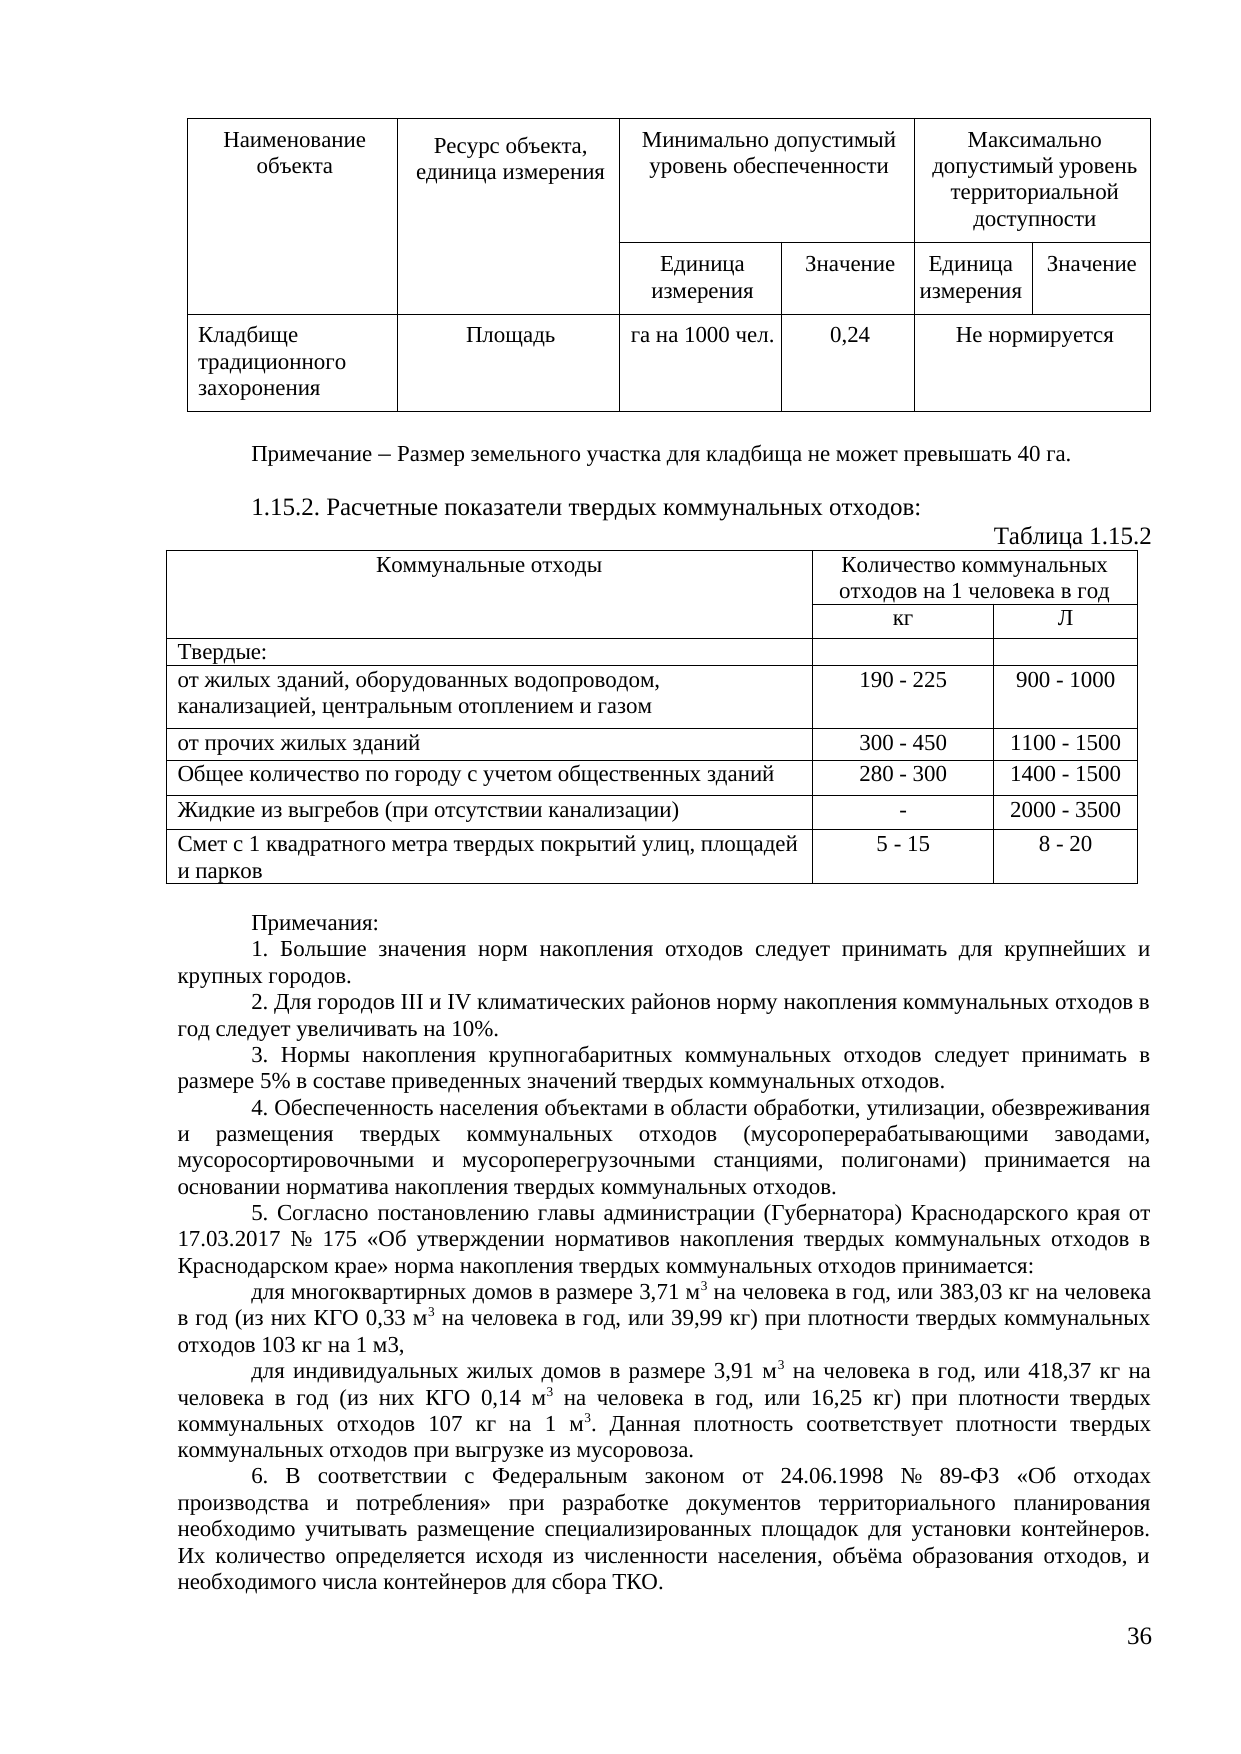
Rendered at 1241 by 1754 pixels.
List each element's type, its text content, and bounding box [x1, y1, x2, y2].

table_cell 190 - 225 [813, 666, 993, 728]
table_cell [813, 639, 993, 665]
table_cell Кладбище традиционного захоронения [188, 315, 397, 411]
text 4. Обеспеченность населения объектами в области обработки, утилизации, обезвреживания и размещения твердых коммунальных отходов (мусороперерабатывающими заводами, мусоросортировочными и мусороперегрузочными станциями, полигонами) принимается на основании норматива накопления твердых коммунальных отходов. [177, 1094, 1152, 1199]
table_cell Смет с 1 квадратного метра твердых покрытий улиц, площадей и парков [167, 830, 812, 883]
table_cell Л [994, 605, 1137, 637]
table_cell га на 1000 чел. [620, 315, 781, 411]
table_cell Не нормируется [915, 315, 1150, 411]
table_header Коммунальные отходы [167, 551, 812, 637]
text Примечание – Размер земельного участка для кладбища не может превышать 40 га. [177, 438, 1152, 467]
text 1. Большие значения норм накопления отходов следует принимать для крупнейших и крупных городов. [177, 936, 1152, 988]
table_header Максимально допустимый уровень территориальной доступности [915, 119, 1150, 242]
table_cell 8 - 20 [994, 830, 1137, 883]
table_header Ресурс объекта, единица измерения [398, 119, 619, 314]
table_cell 1100 - 1500 [994, 729, 1137, 759]
table_cell Твердые: [167, 639, 812, 665]
table_cell кг [813, 605, 993, 637]
table_header Количество коммунальных отходов на 1 человека в год [813, 551, 1137, 603]
table_cell Единица измерения [620, 243, 781, 314]
table_cell от прочих жилых зданий [167, 729, 812, 759]
table_cell 5 - 15 [813, 830, 993, 883]
text 3. Нормы накопления крупногабаритных коммунальных отходов следует принимать в размере 5% в составе приведенных значений твердых коммунальных отходов. [177, 1041, 1152, 1094]
table_cell Общее количество по городу с учетом общественных зданий [167, 761, 812, 795]
table_cell Значение [1033, 243, 1150, 314]
table_cell 900 - 1000 [994, 666, 1137, 728]
table_header Наименование объекта [188, 119, 397, 314]
text 1.15.2. Расчетные показатели твердых коммунальных отходов: [177, 492, 1152, 521]
text Таблица 1.15.2 [177, 521, 1152, 550]
table_cell [994, 639, 1137, 665]
table_cell - [813, 796, 993, 829]
table_cell 280 - 300 [813, 761, 993, 795]
table_cell Единица измерения [915, 243, 1032, 314]
text для многоквартирных домов в размере 3,71 м3 на человека в год, или 383,03 кг на человека в год (из них КГО 0,33 м3 на человека в год, или 39,99 кг) при плотности твердых коммунальных отходов 103 кг на 1 м3, [177, 1278, 1152, 1357]
table_cell 1400 - 1500 [994, 761, 1137, 795]
table_cell Площадь [398, 315, 619, 411]
table_cell от жилых зданий, оборудованных водопроводом, канализацией, центральным отоплением и газом [167, 666, 812, 728]
table_cell Значение [782, 243, 914, 314]
table_cell 300 - 450 [813, 729, 993, 759]
text 2. Для городов III и IV климатических районов норму накопления коммунальных отходов в год следует увеличивать на 10%. [177, 988, 1152, 1041]
text для индивидуальных жилых домов в размере 3,91 м3 на человека в год, или 418,37 кг на человека в год (из них КГО 0,14 м3 на человека в год, или 16,25 кг) при плотности твердых коммунальных отходов 107 кг на 1 м3. Данная плотность соответствует плотности твердых коммунальных отходов при выгрузке из мусоровоза. [177, 1357, 1152, 1463]
table_header Минимально допустимый уровень обеспеченности [620, 119, 914, 242]
table_cell 0,24 [782, 315, 914, 411]
text 5. Согласно постановлению главы администрации (Губернатора) Краснодарского края от 17.03.2017 № 175 «Об утверждении нормативов накопления твердых коммунальных отходов в Краснодарском крае» норма накопления твердых коммунальных отходов принимается: [177, 1199, 1152, 1278]
table_cell 2000 - 3500 [994, 796, 1137, 829]
table_cell Жидкие из выгребов (при отсутствии канализации) [167, 796, 812, 829]
text Примечания: [177, 909, 1152, 936]
text 6. В соответствии с Федеральным законом от 24.06.1998 № 89-ФЗ «Об отходах производства и потребления» при разработке документов территориального планирования необходимо учитывать размещение специализированных площадок для установки контейнеров. Их количество определяется исходя из численности населения, объёма образования отходов, и необходимого числа контейнеров для сбора ТКО. [177, 1463, 1152, 1594]
